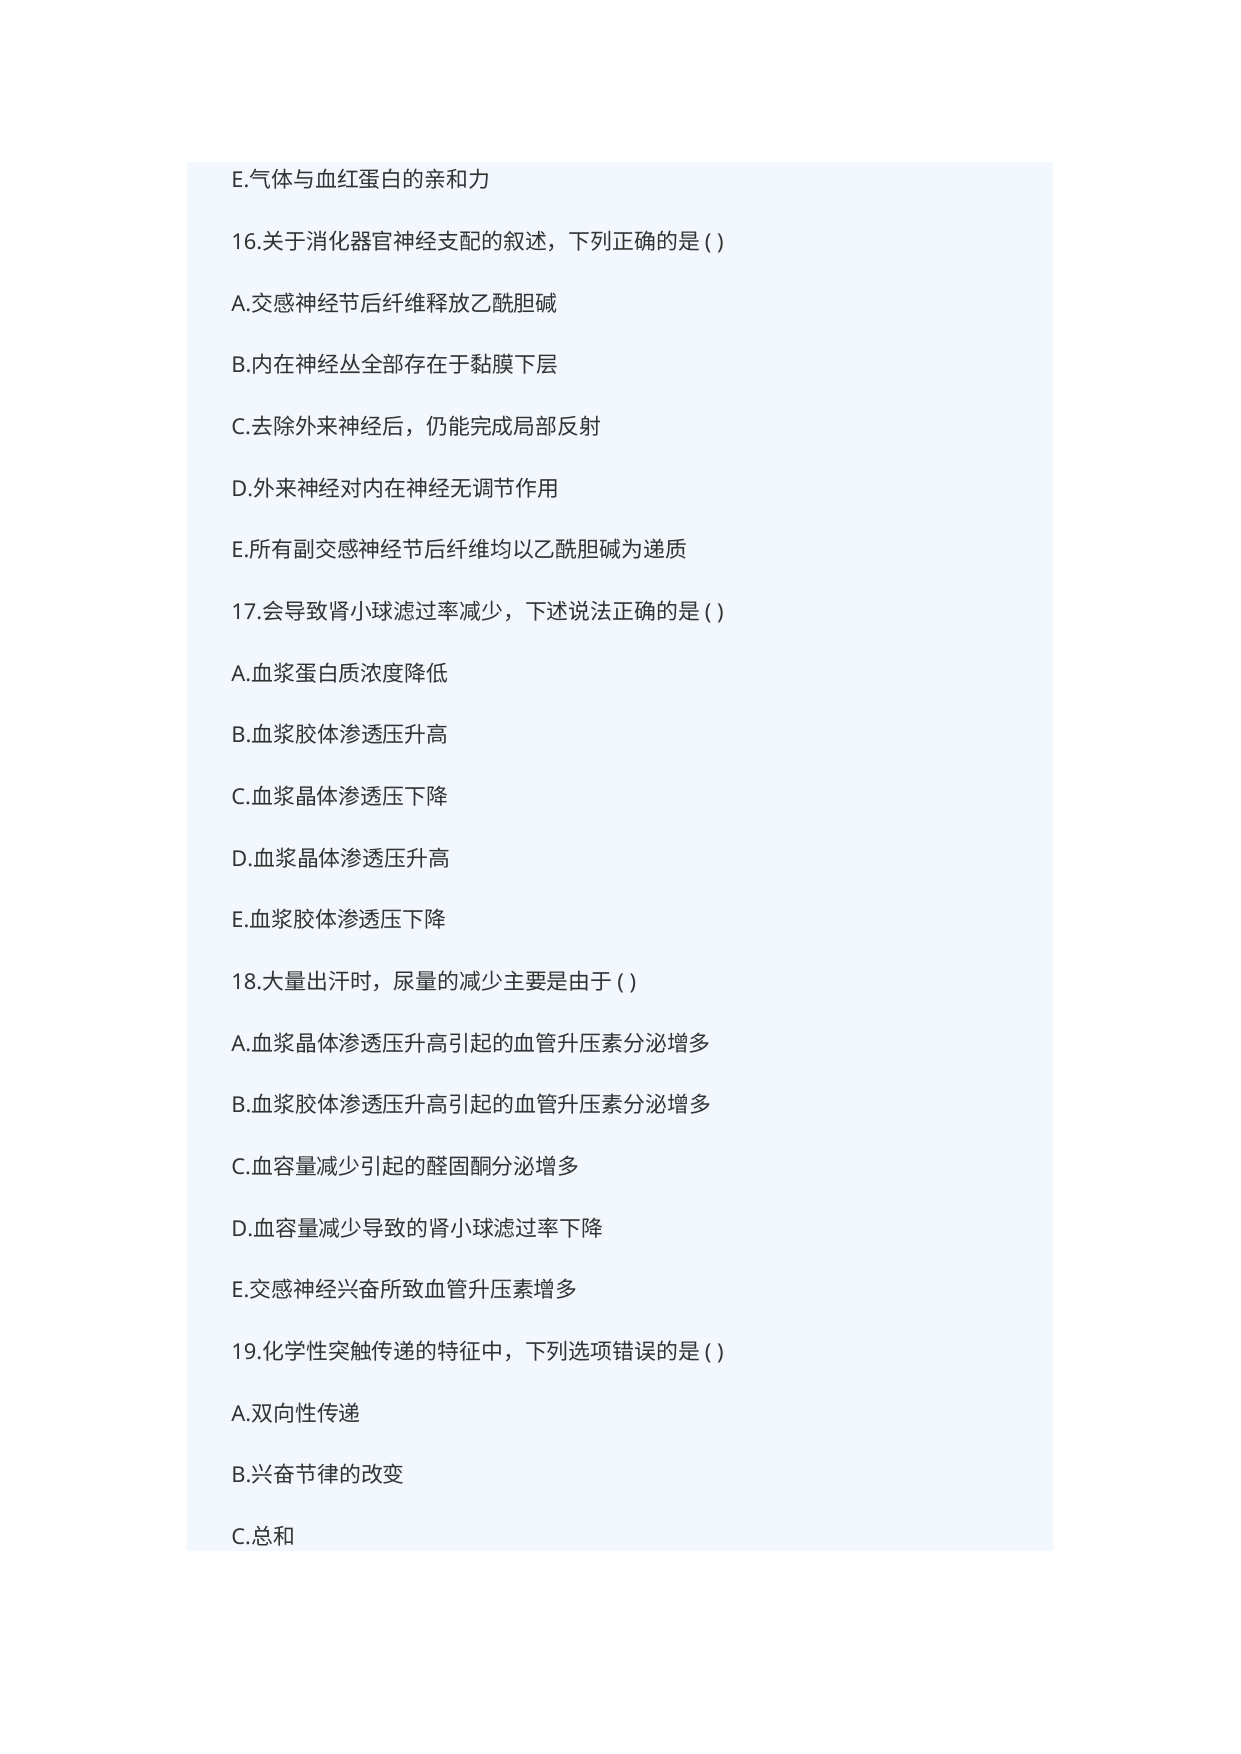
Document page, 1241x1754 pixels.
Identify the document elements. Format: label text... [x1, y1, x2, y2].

text C.血容量减少引起的醛固酮分泌增多 [187, 1149, 1053, 1181]
text B.血浆胶体渗透压升高引起的血管升压素分泌增多 [187, 1087, 1053, 1119]
text A.血浆晶体渗透压升高引起的血管升压素分泌增多 [187, 1025, 1053, 1058]
text 18.大量出汗时，尿量的减少主要是由于 ( ) [187, 964, 1053, 996]
text C.血浆晶体渗透压下降 [187, 779, 1053, 811]
text 17.会导致肾小球滤过率减少，下述说法正确的是 ( ) [187, 594, 1053, 626]
text 16.关于消化器官神经支配的叙述，下列正确的是 ( ) [187, 224, 1053, 256]
text D.血容量减少导致的肾小球滤过率下降 [187, 1210, 1053, 1243]
text C.去除外来神经后，仍能完成局部反射 [187, 409, 1053, 441]
text B.血浆胶体渗透压升高 [187, 717, 1053, 749]
text A.交感神经节后纤维释放乙酰胆碱 [187, 285, 1053, 318]
text D.外来神经对内在神经无调节作用 [187, 470, 1053, 503]
text E.血浆胶体渗透压下降 [187, 902, 1053, 934]
text C.总和 [187, 1519, 1053, 1551]
text D.血浆晶体渗透压升高 [187, 840, 1053, 873]
text 19.化学性突触传递的特征中，下列选项错误的是 ( ) [187, 1334, 1053, 1366]
text E.气体与血红蛋白的亲和力 [187, 162, 1053, 194]
text E.所有副交感神经节后纤维均以乙酰胆碱为递质 [187, 532, 1053, 564]
text A.血浆蛋白质浓度降低 [187, 655, 1053, 688]
text B.内在神经丛全部存在于黏膜下层 [187, 347, 1053, 379]
text E.交感神经兴奋所致血管升压素增多 [187, 1272, 1053, 1304]
text A.双向性传递 [187, 1395, 1053, 1428]
text B.兴奋节律的改变 [187, 1457, 1053, 1489]
